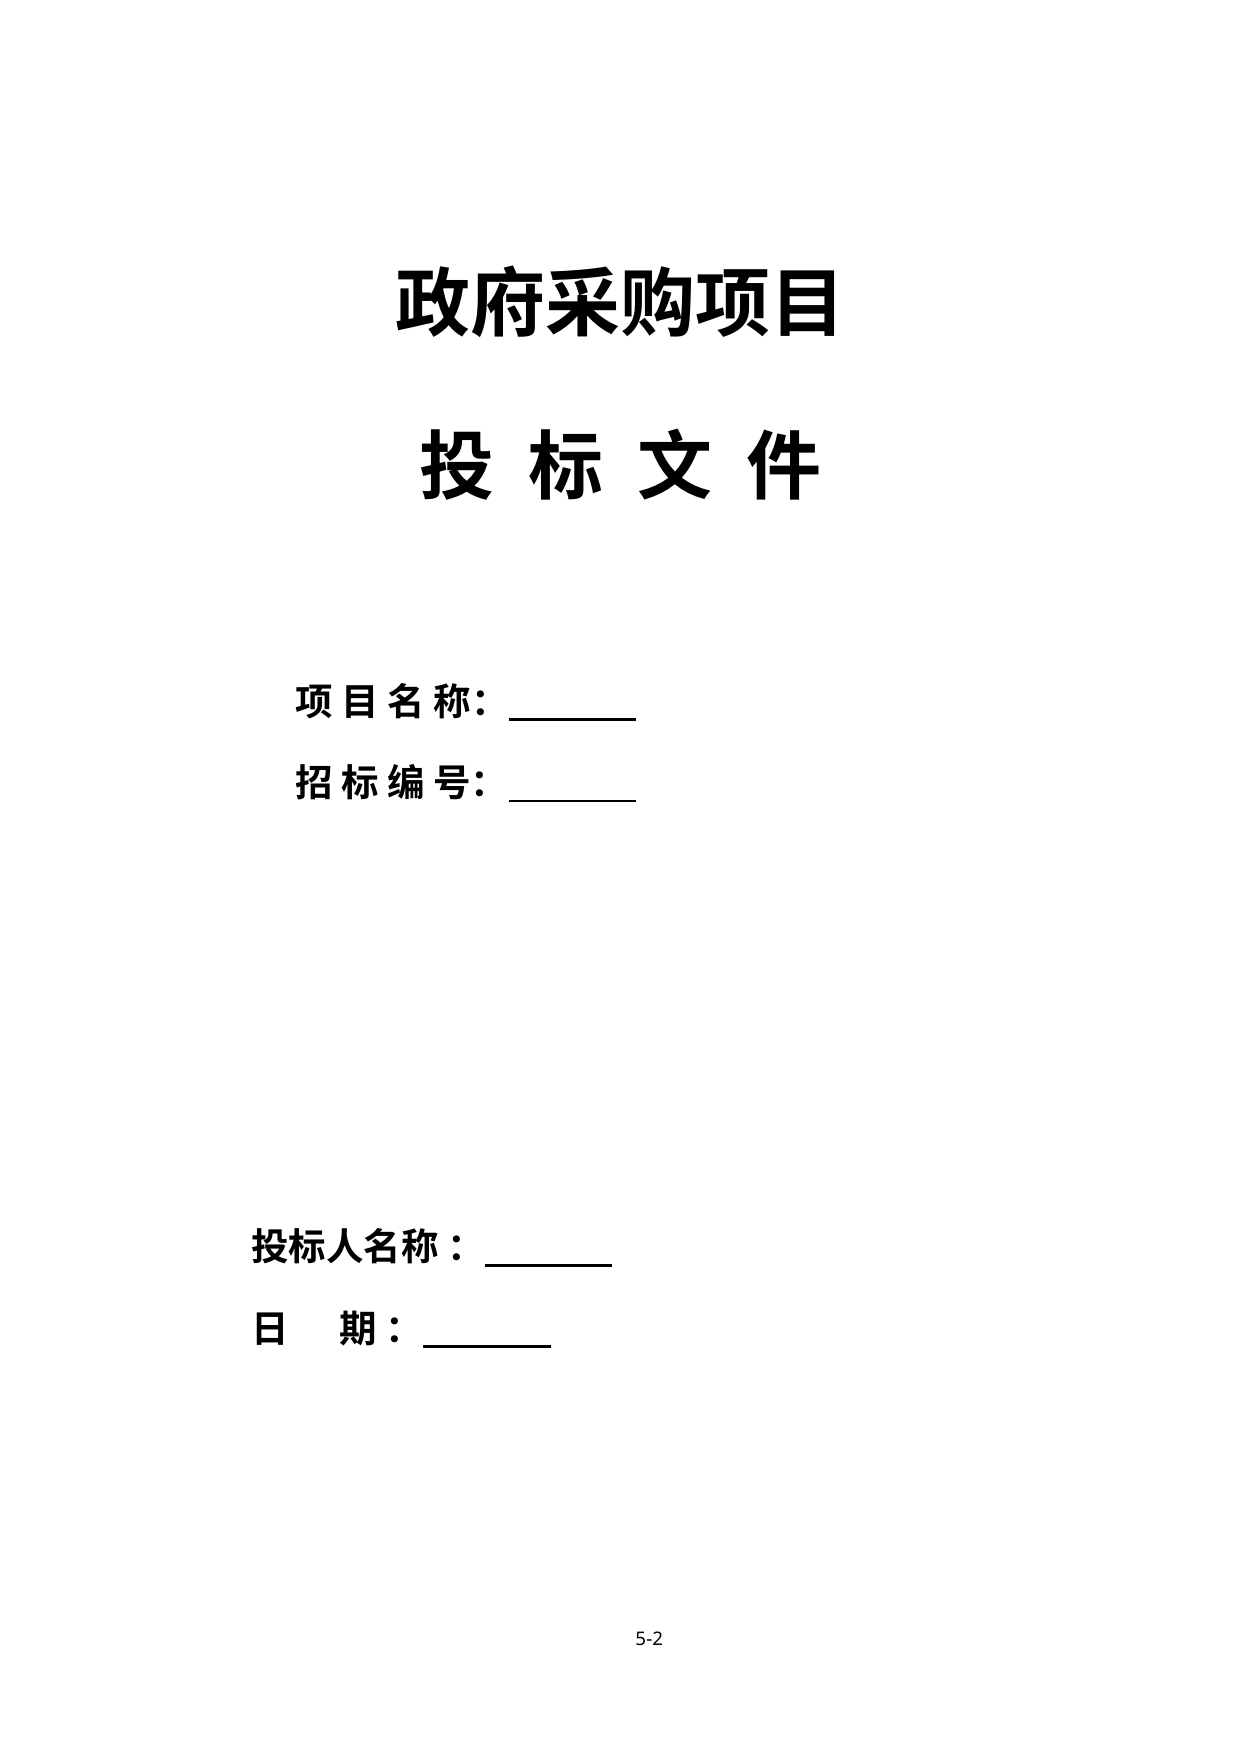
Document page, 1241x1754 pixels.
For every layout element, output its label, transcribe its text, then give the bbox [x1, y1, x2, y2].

text 日 期 ： [182, 1299, 1058, 1353]
text 招 标 编 号： [182, 753, 1058, 807]
text 投 标 文 件 [182, 407, 1058, 515]
text 项 目 名 称： [182, 672, 1058, 726]
text 政府采购项目 [182, 244, 1058, 352]
text 投标人名称 ： [182, 1217, 1058, 1272]
